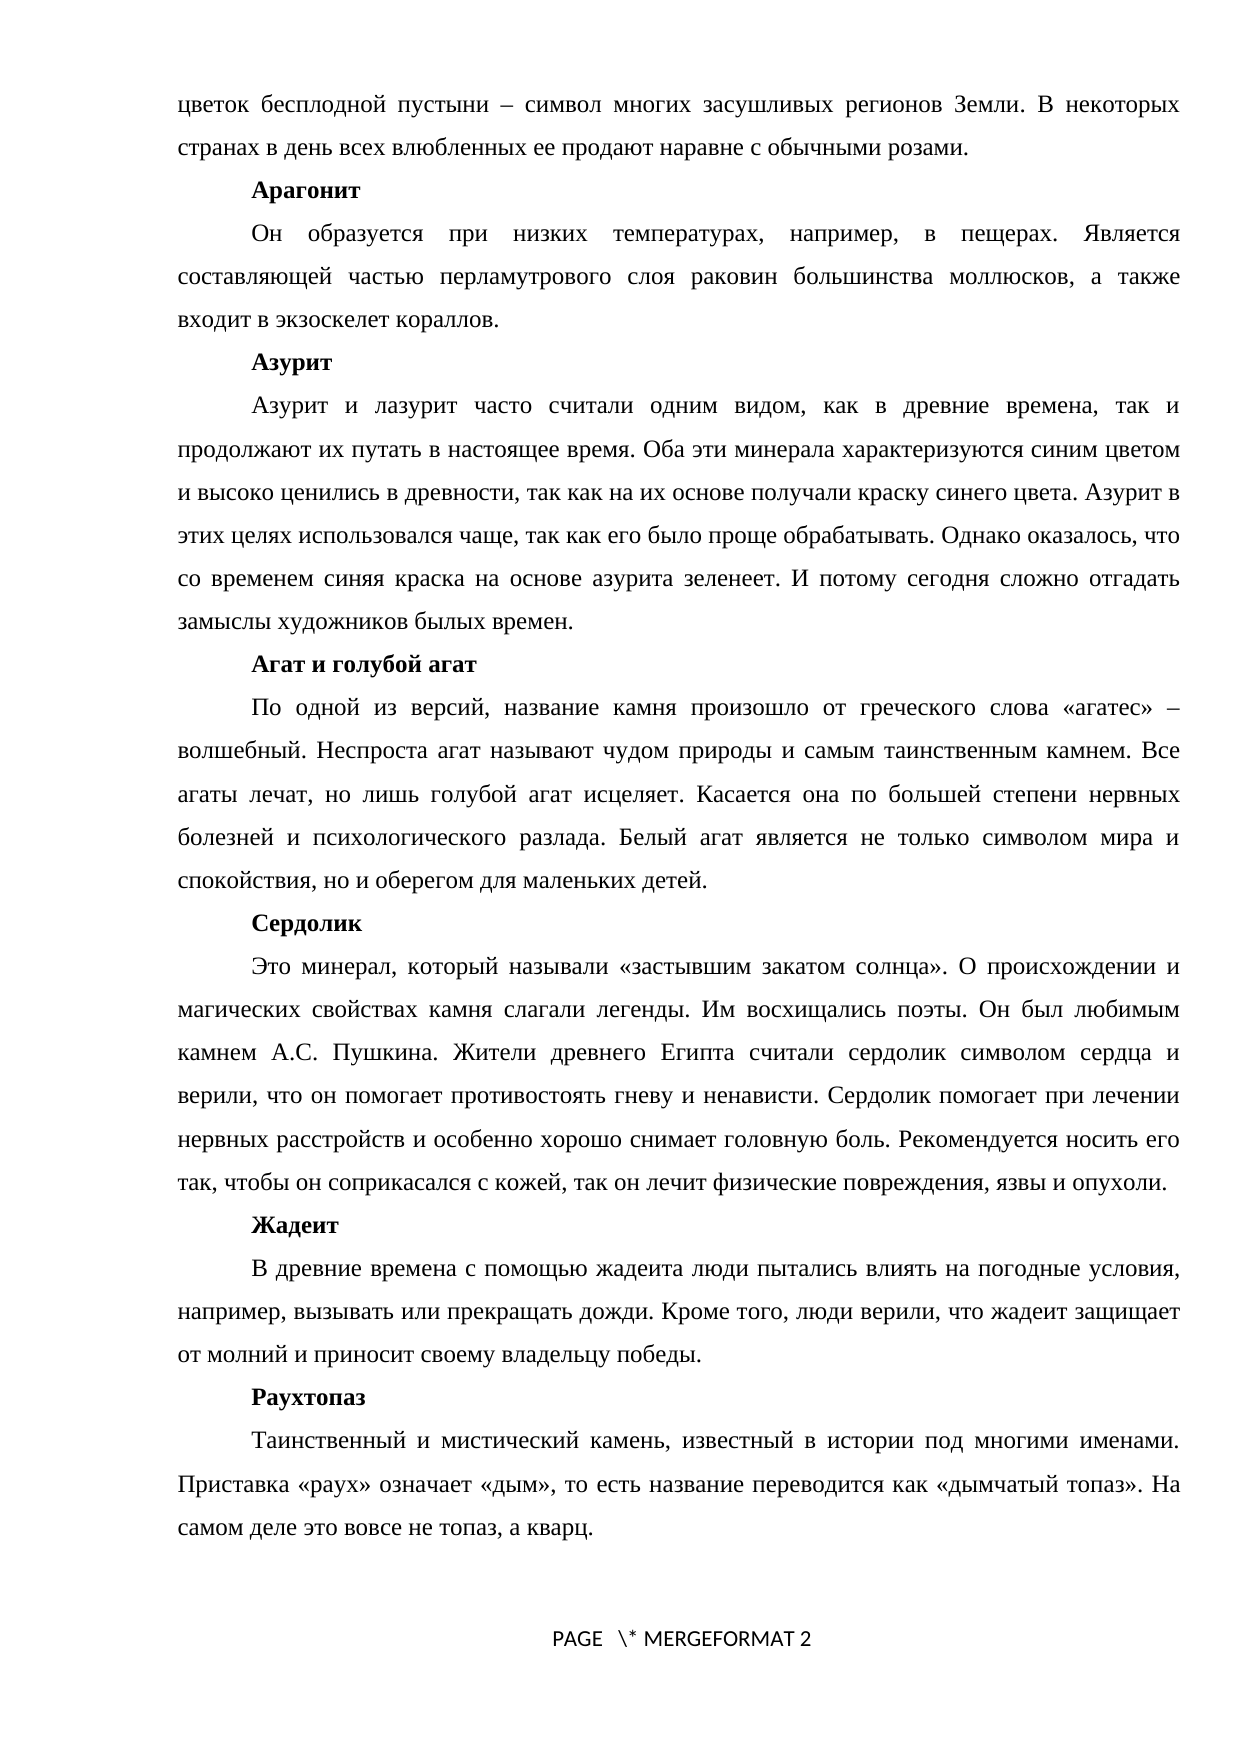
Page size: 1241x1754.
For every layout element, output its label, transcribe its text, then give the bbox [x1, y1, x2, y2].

text Арагонит [177, 175, 1181, 204]
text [177, 89, 1181, 161]
text По одной из версий, название камня произошло от греческого слова «агатес» – волшебный. Неспроста агат называют чудом природы и самым таинственным камнем. Все агаты лечат, но лишь голубой агат исцеляет. Касается она по большей степени нервных болезней и психологического разлада. Белый агат является не только символом мира и спокойствия, но и оберегом для маленьких детей. [177, 692, 1181, 894]
text Таинственный и мистический камень, известный в истории под многими именами. Приставка «раух» означает «дым», то есть название переводится как «дымчатый топаз». На самом деле это вовсе не топаз, а кварц. [177, 1426, 1181, 1541]
text Азурит и лазурит часто считали одним видом, как в древние времена, так и продолжают их путать в настоящее время. Оба эти минерала характеризуются синим цветом и высоко ценились в древности, так как на их основе получали краску синего цвета. Азурит в этих целях использовался чаще, так как его было проще обрабатывать. Однако оказалось, что со временем синяя краска на основе азурита зеленеет. И потому сегодня сложно отгадать замыслы художников былых времен. [177, 391, 1181, 635]
text Сердолик [177, 908, 1181, 937]
text Жадеит [177, 1210, 1181, 1239]
text Это минерал, который называли «застывшим закатом солнца». О происхождении и магических свойствах камня слагали легенды. Им восхищались поэты. Он был любимым камнем А.С. Пушкина. Жители древнего Египта считали сердолик символом сердца и верили, что он помогает противостоять гневу и ненависти. Сердолик помогает при лечении нервных расстройств и особенно хорошо снимает головную боль. Рекомендуется носить его так, чтобы он соприкасался с кожей, так он лечит физические повреждения, язвы и опухоли. [177, 951, 1181, 1196]
text Азурит [177, 347, 1181, 376]
text В древние времена с помощью жадеита люди пытались влиять на погодные условия, например, вызывать или прекращать дожди. Кроме того, люди верили, что жадеит защищает от молний и приносит своему владельцу победы. [177, 1253, 1181, 1368]
text Он образуется при низких температурах, например, в пещерах. Является составляющей частью перламутрового слоя раковин большинства моллюсков, а также входит в экзоскелет кораллов. [177, 218, 1181, 333]
text Раухтопаз [177, 1382, 1181, 1411]
text Агат и голубой агат [177, 649, 1181, 678]
